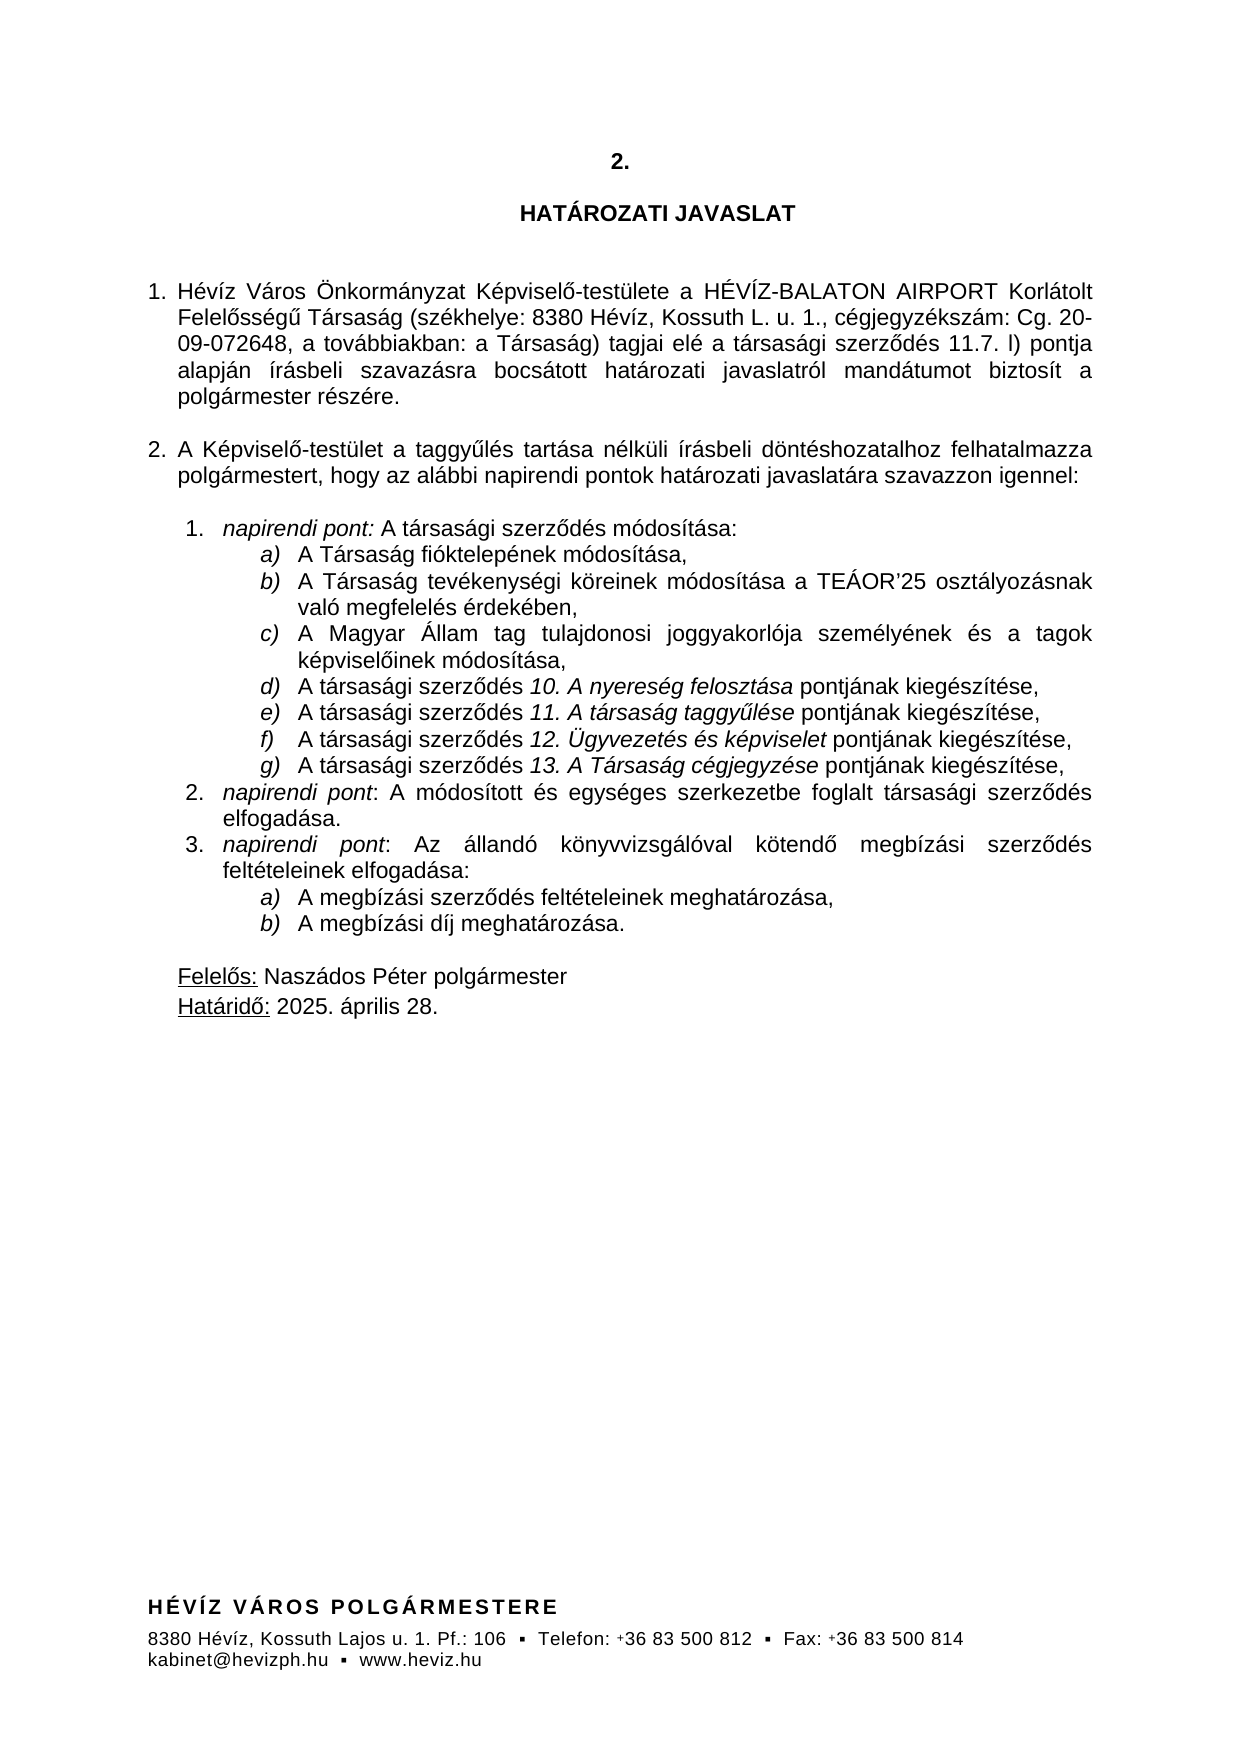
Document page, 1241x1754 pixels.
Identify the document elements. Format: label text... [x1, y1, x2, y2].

list A megbízási díj meghatározása. [260, 910, 1093, 937]
list napirendi pont: Az állandó könyvvizsgálóval kötendő megbízási szerződés feltételeinek elfogadása: [185, 831, 1093, 884]
text 2. A Képviselő-testület a taggyűlés tartása nélküli írásbeli döntéshozatalhoz felhatalmazza polgármestert, hogy az alábbi napirendi pontok határozati javaslatára szavazzon igennel: [148, 436, 1093, 488]
list A társasági szerződés 10. A nyereség felosztása pontjának kiegészítése, [260, 673, 1093, 699]
list A társasági szerződés 13. A Társaság cégjegyzése pontjának kiegészítése, [260, 752, 1093, 778]
list A társasági szerződés 12. Ügyvezetés és képviselet pontjának kiegészítése, [260, 726, 1093, 752]
list HATÁROZATI JAVASLAT [223, 200, 1093, 227]
list A Társaság fióktelepének módosítása, [260, 541, 1093, 568]
text 1. Hévíz Város Önkormányzat Képviselő-testülete a HÉVÍZ-BALATON AIRPORT Korlátolt Felelősségű Társaság (székhelye: 8380 Hévíz, Kossuth L. u. 1., cégjegyzékszám: Cg. 20-09-072648, a továbbiakban: a Társaság) tagjai elé a társasági szerződés 11.7. l) pontja alapján írásbeli szavazásra bocsátott határozati javaslatról mandátumot biztosít a polgármester részére. [148, 278, 1093, 409]
list napirendi pont: A társasági szerződés módosítása: [185, 515, 1093, 541]
list A Társaság tevékenységi köreinek módosítása a TEÁOR’25 osztályozásnak való megfelelés érdekében, [260, 568, 1093, 620]
text Határidő: 2025. április 28. [148, 993, 1093, 1019]
list napirendi pont: A módosított és egységes szerkezetbe foglalt társasági szerződés elfogadása. [185, 778, 1093, 831]
list A társasági szerződés 11. A társaság taggyűlése pontjának kiegészítése, [260, 699, 1093, 726]
list A megbízási szerződés feltételeinek meghatározása, [260, 884, 1093, 910]
list A Magyar Állam tag tulajdonosi joggyakorlója személyének és a tagok képviselőinek módosítása, [260, 620, 1093, 673]
text Felelős: Naszádos Péter polgármester [148, 963, 1093, 989]
text 2. [148, 148, 1093, 174]
